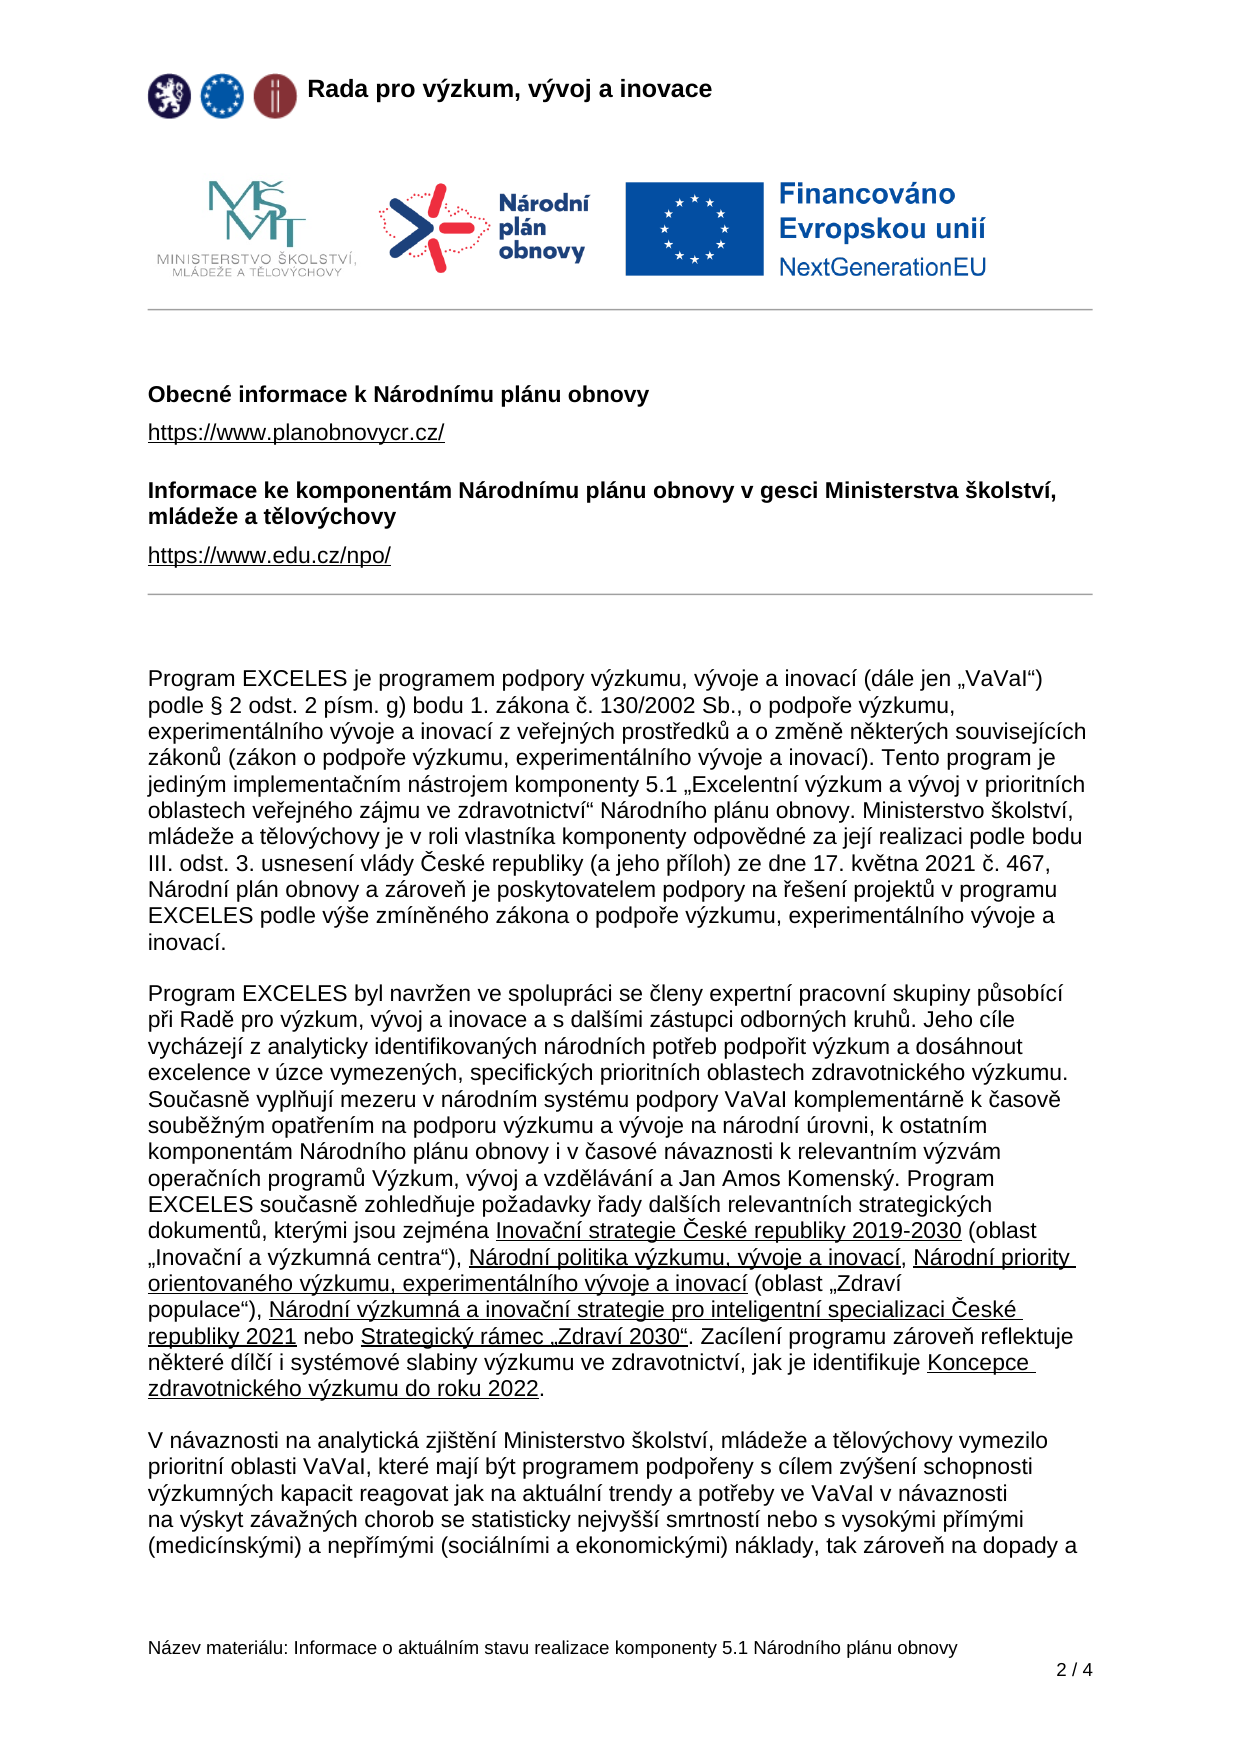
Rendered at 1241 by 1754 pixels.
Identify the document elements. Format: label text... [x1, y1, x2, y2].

subtitle Informace ke komponentám Národnímu plánu obnovy v gesci Ministerstva školství, mládeže a tělovýchovy [148, 477, 1093, 530]
text https://www.planobnovycr.cz/ [148, 419, 1093, 446]
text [148, 1427, 1093, 1558]
picture [147, 73, 298, 120]
subtitle Obecné informace k Národnímu plánu obnovy [148, 381, 1093, 407]
text https://www.edu.cz/npo/ [148, 542, 1093, 568]
text Program EXCELES je programem podpory výzkumu, vývoje a inovací (dále jen „VaVaI“) podle § 2 odst. 2 písm. g) bodu 1. zákona č. 130/2002 Sb., o podpoře výzkumu, experimentálního vývoje a inovací z veřejných prostředků a o změně některých souvisejících zákonů (zákon o podpoře výzkumu, experimentálního vývoje a inovací). Tento program je jediným implementačním nástrojem komponenty 5.1 „Excelentní výzkum a vývoj v prioritních oblastech veřejného zájmu ve zdravotnictví“ Národního plánu obnovy. Ministerstvo školství, mládeže a tělovýchovy je v roli vlastníka komponenty odpovědné za její realizaci podle bodu III. odst. 3. usnesení vlády České republiky (a jeho příloh) ze dne 17. května 2021 č. 467, Národní plán obnovy a zároveň je poskytovatelem podpory na řešení projektů v programu EXCELES podle výše zmíněného zákona o podpoře výzkumu, experimentálního vývoje a inovací. [148, 665, 1093, 955]
picture [147, 173, 1022, 284]
text Program EXCELES byl navržen ve spolupráci se členy expertní pracovní skupiny působící při Radě pro výzkum, vývoj a inovace a s dalšími zástupci odborných kruhů. Jeho cíle vycházejí z analyticky identifikovaných národních potřeb podpořit výzkum a dosáhnout excelence v úzce vymezených, specifických prioritních oblastech zdravotnického výzkumu. Současně vyplňují mezeru v národním systému podpory VaVaI komplementárně k časově souběžným opatřením na podporu výzkumu a vývoje na národní úrovni, k ostatním komponentám Národního plánu obnovy i v časové návaznosti k relevantním výzvám operačních programů Výzkum, vývoj a vzdělávání a Jan Amos Komenský. Program EXCELES současně zohledňuje požadavky řady dalších relevantních strategických dokumentů, kterými jsou zejména Inovační strategie České republiky 2019-2030 (oblast „Inovační a výzkumná centra“), Národní politika výzkumu, vývoje a inovací, Národní priority orientovaného výzkumu, experimentálního vývoje a inovací (oblast „Zdraví populace“), Národní výzkumná a inovační strategie pro inteligentní specializaci České republiky 2021 nebo Strategický rámec „Zdraví 2030“. Zacílení programu zároveň reflektuje některé dílčí i systémové slabiny výzkumu ve zdravotnictví, jak je identifikuje Koncepce zdravotnického výzkumu do roku 2022. [148, 980, 1093, 1402]
